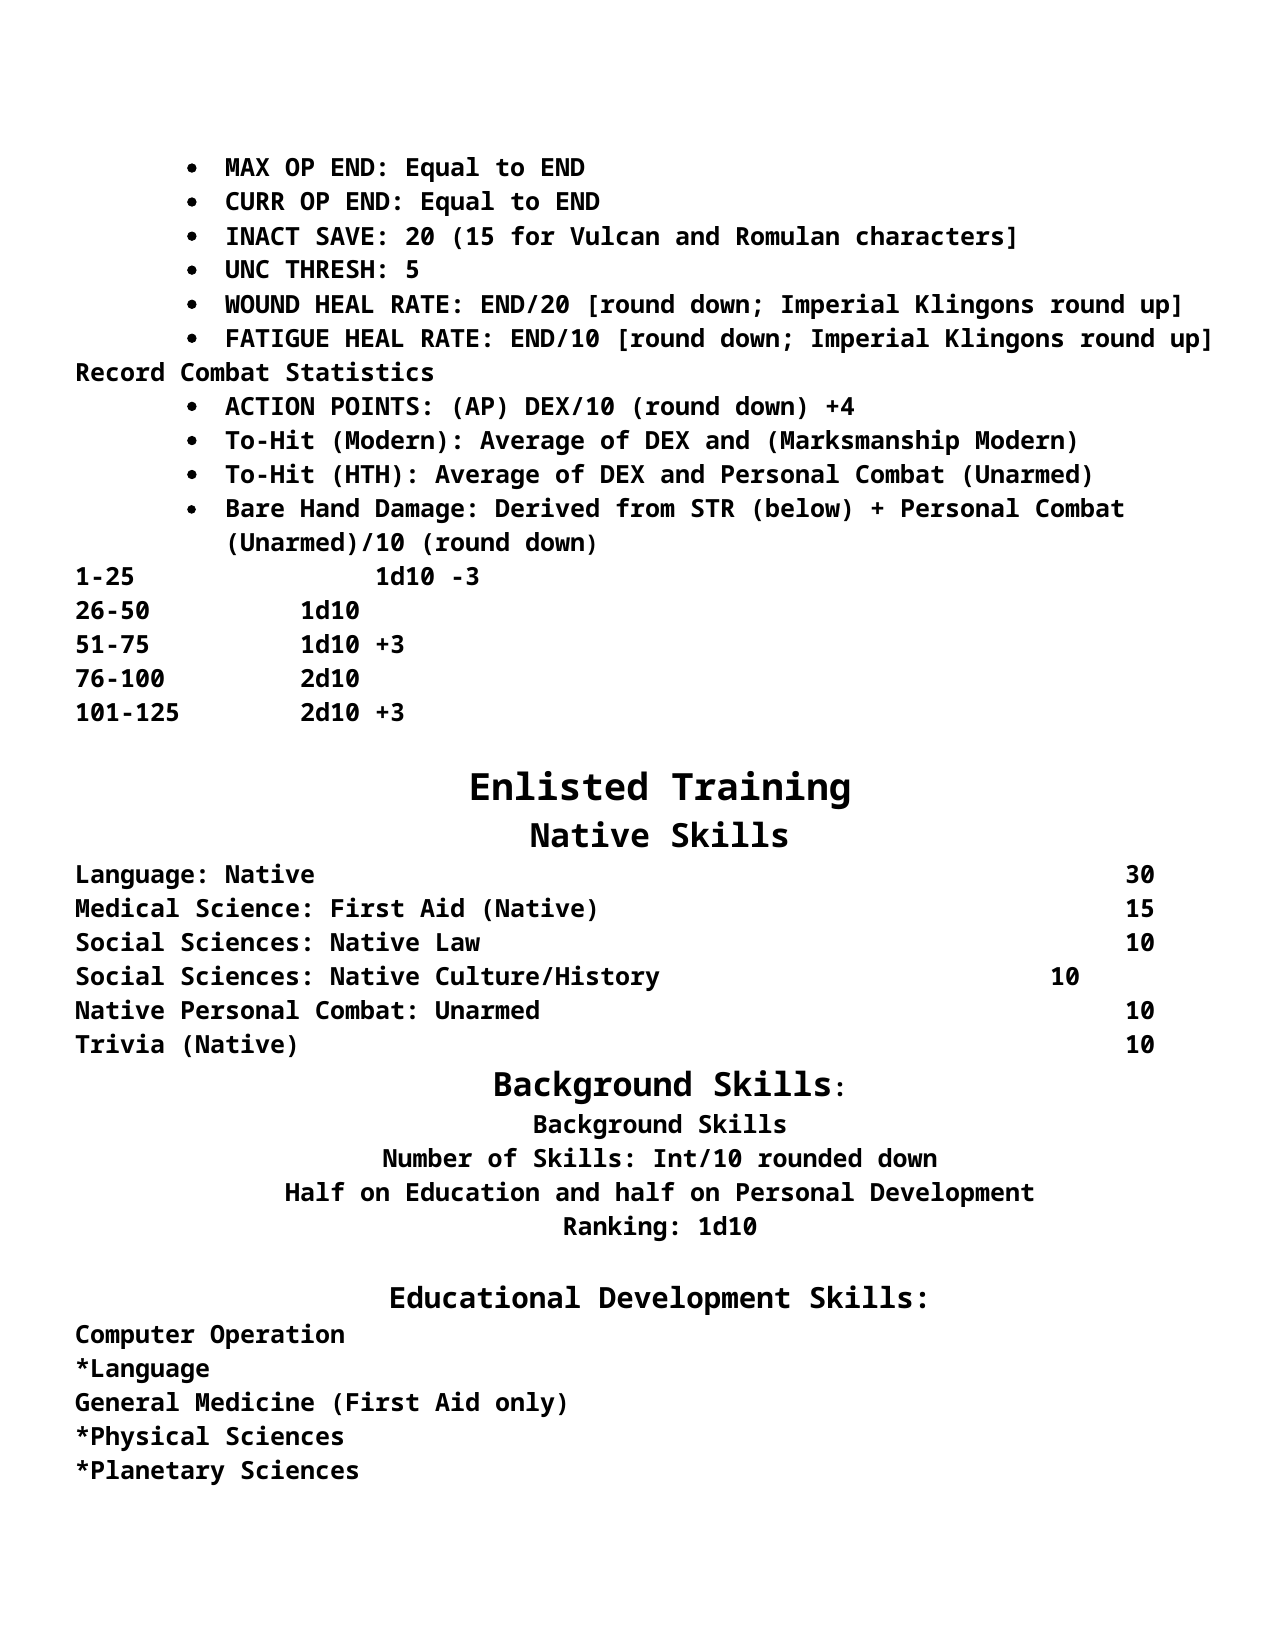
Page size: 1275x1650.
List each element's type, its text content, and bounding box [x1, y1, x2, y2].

list MAX OP END: Equal to END [187, 150, 1215, 184]
text Computer Operation [75, 1317, 1245, 1351]
text 76-100 2d10 [75, 661, 1215, 695]
text Enlisted Training [75, 760, 1245, 811]
list ACTION POINTS: (AP) DEX/10 (round down) +4 [187, 388, 1215, 422]
text Ranking: 1d10 [75, 1209, 1245, 1243]
list WOUND HEAL RATE: END/20 [round down; Imperial Klingons round up] [187, 286, 1215, 320]
text *Language [75, 1351, 1245, 1385]
text Background Skills [75, 1107, 1245, 1141]
list To-Hit (Modern): Average of DEX and (Marksmanship Modern) [187, 422, 1215, 457]
list INACT SAVE: 20 (15 for Vulcan and Romulan characters] [187, 218, 1215, 252]
text 51-75 1d10 +3 [75, 627, 1215, 661]
list CURR OP END: Equal to END [187, 184, 1215, 218]
list FATIGUE HEAL RATE: END/10 [round down; Imperial Klingons round up] [187, 320, 1215, 354]
text 101-125 2d10 +3 [75, 695, 1215, 729]
text Background Skills: [75, 1061, 1245, 1107]
text 1-25 1d10 -3 [75, 559, 1215, 593]
text Number of Skills: Int/10 rounded down [75, 1141, 1245, 1175]
list To-Hit (HTH): Average of DEX and Personal Combat (Unarmed) [187, 457, 1215, 491]
text 26-50 1d10 [75, 593, 1215, 627]
text *Physical Sciences [75, 1419, 1245, 1453]
text Social Sciences: Native Culture/History 10 [75, 959, 1245, 993]
text Record Combat Statistics [75, 354, 1215, 388]
text Medical Science: First Aid (Native) 15 [75, 891, 1245, 925]
list Bare Hand Damage: Derived from STR (below) + Personal Combat (Unarmed)/10 (round down) [187, 491, 1215, 559]
list UNC THRESH: 5 [187, 252, 1215, 286]
text Trivia (Native) 10 [75, 1027, 1245, 1061]
text Native Skills [75, 811, 1245, 857]
text Educational Development Skills: [75, 1277, 1245, 1317]
text Language: Native 30 [75, 857, 1245, 891]
text Native Personal Combat: Unarmed 10 [75, 993, 1245, 1027]
text General Medicine (First Aid only) [75, 1385, 1245, 1419]
text Half on Education and half on Personal Development [75, 1175, 1245, 1209]
text *Planetary Sciences [75, 1453, 1245, 1487]
text Social Sciences: Native Law 10 [75, 925, 1245, 959]
